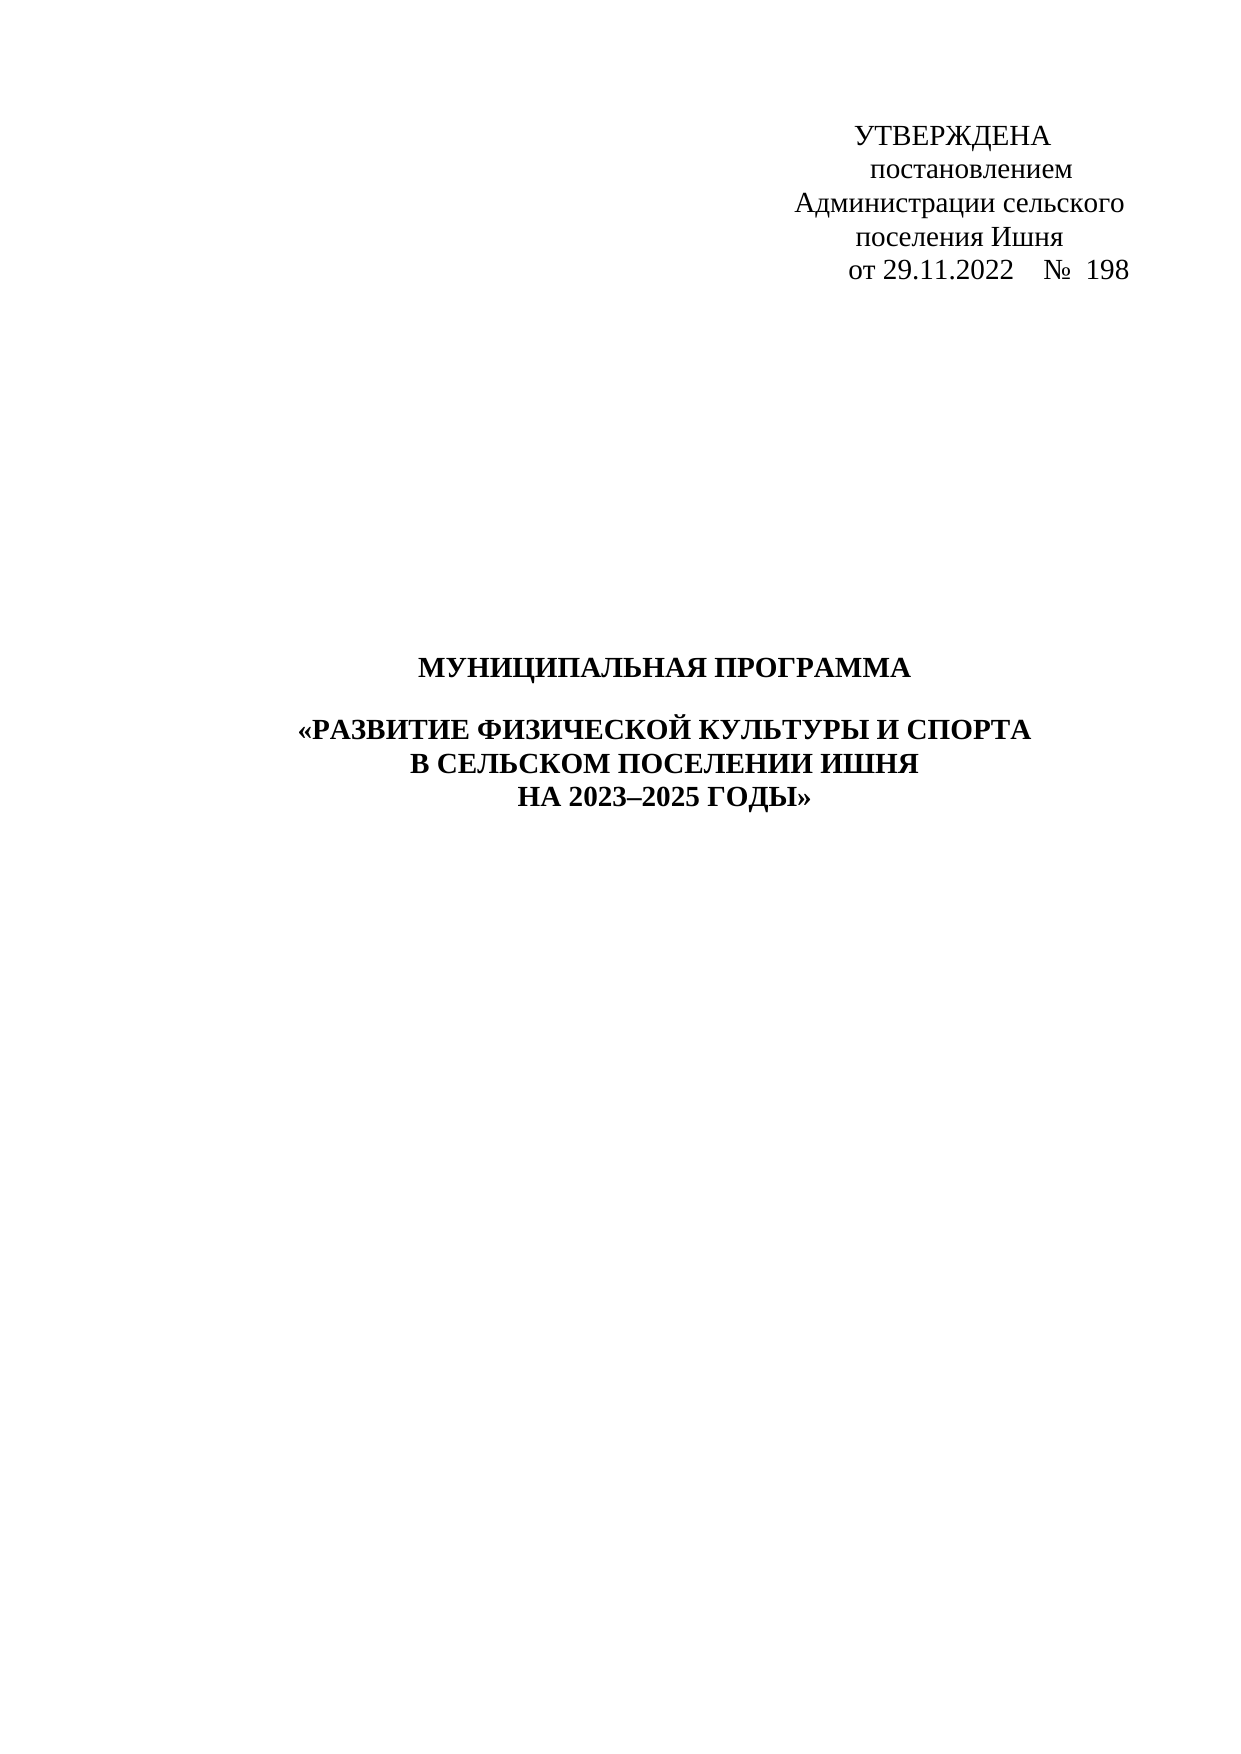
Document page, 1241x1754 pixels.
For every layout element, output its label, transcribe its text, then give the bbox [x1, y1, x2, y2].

text от 29.11.2022 № 198 [177, 252, 1152, 286]
text «РАЗВИТИЕ ФИЗИЧЕСКОЙ КУЛЬТУРЫ И СПОРТА [177, 712, 1152, 746]
text В СЕЛЬСКОМ ПОСЕЛЕНИИ ИШНЯ [177, 746, 1152, 779]
text НА 2023–2025 ГОДЫ» [177, 779, 1152, 813]
text УТВЕРЖДЕНА [177, 118, 1152, 152]
text постановлением [177, 152, 1152, 185]
text МУНИЦИПАЛЬНАЯ ПРОГРАММА [177, 650, 1152, 683]
text Администрации сельского поселения Ишня [767, 185, 1152, 252]
